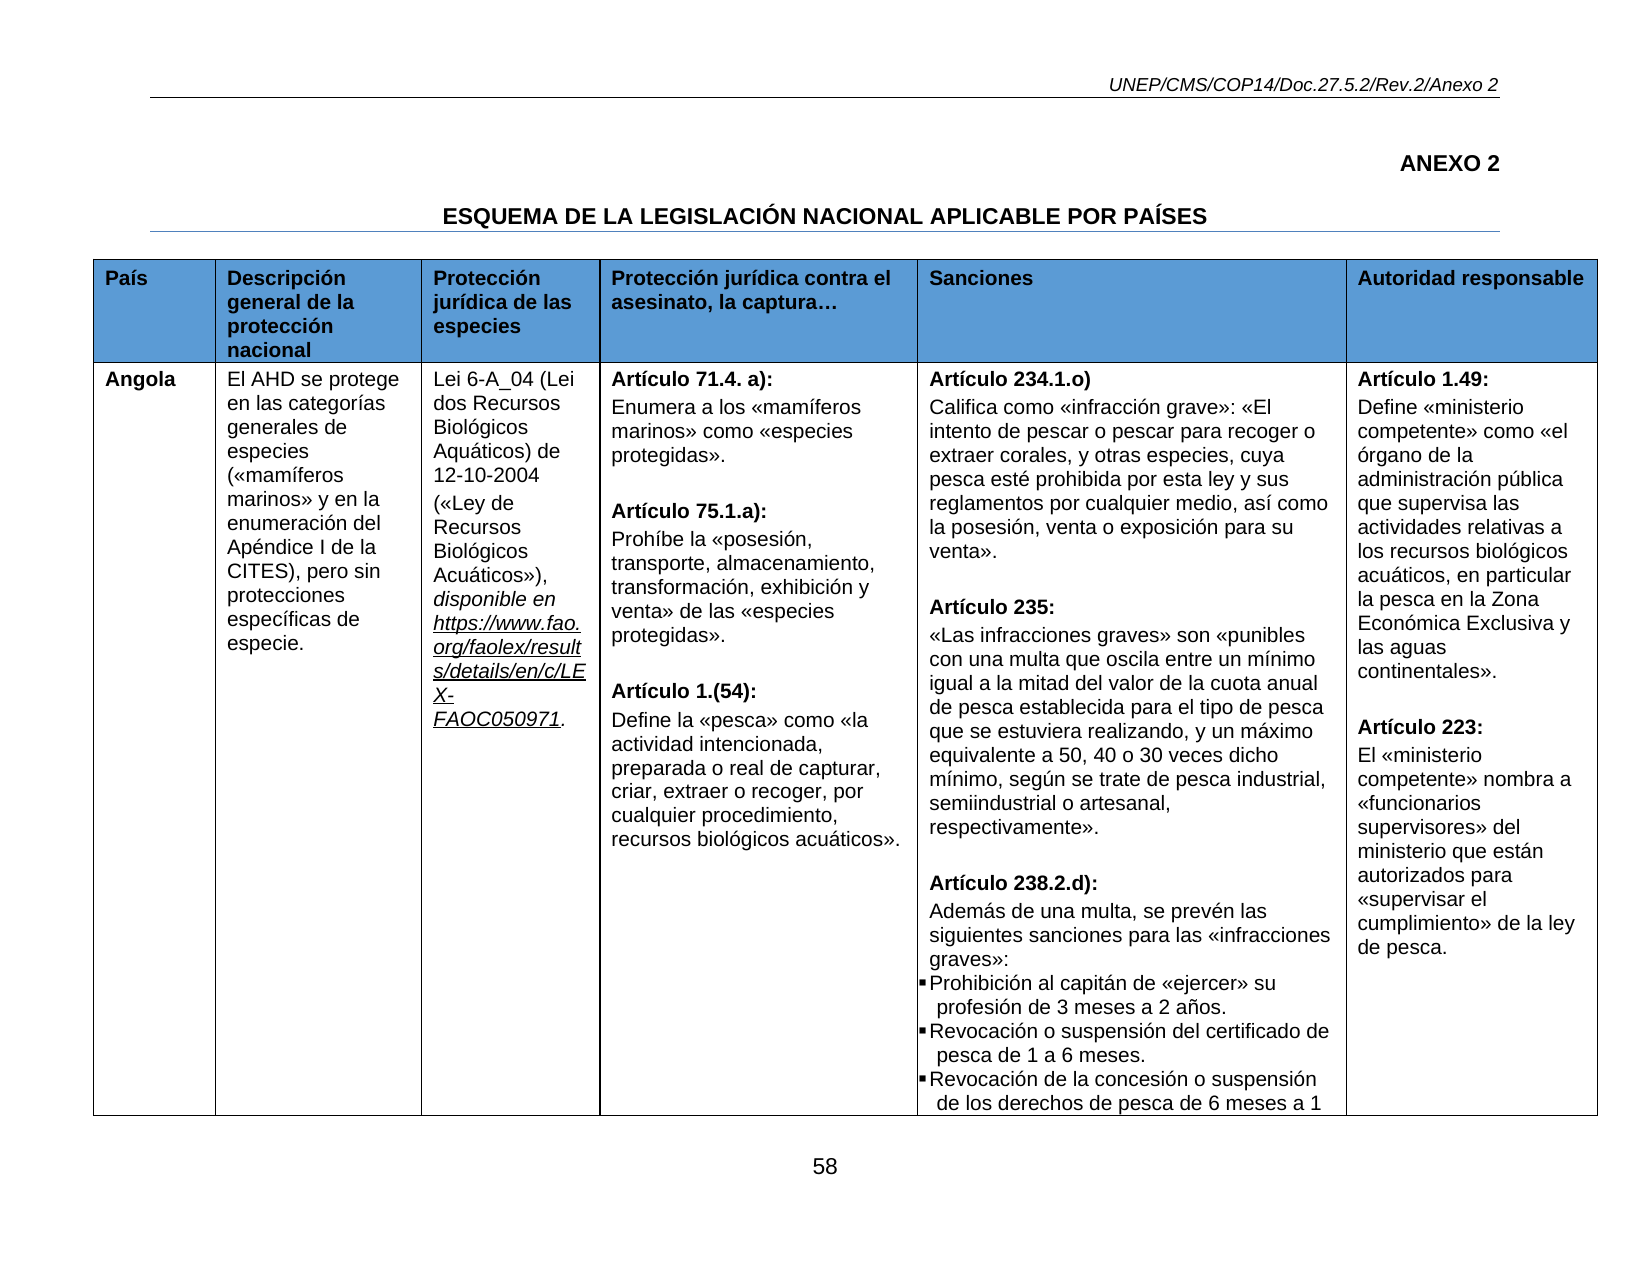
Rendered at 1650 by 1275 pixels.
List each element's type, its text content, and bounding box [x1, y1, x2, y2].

subtitle ANEXO 2 [150, 150, 1500, 176]
table_header Sanciones [918, 260, 1346, 362]
table_header Protección jurídica de las especies [422, 260, 599, 362]
table_header Protección jurídica contra el asesinato, la captura… [601, 260, 917, 362]
table_header Descripción general de la protección nacional [216, 260, 421, 362]
table_cell Angola [94, 363, 215, 1115]
subtitle ESQUEMA DE LA LEGISLACIÓN NACIONAL APLICABLE POR PAÍSES [150, 203, 1500, 231]
table_header Autoridad responsable [1347, 260, 1597, 362]
table_header País [94, 260, 215, 362]
